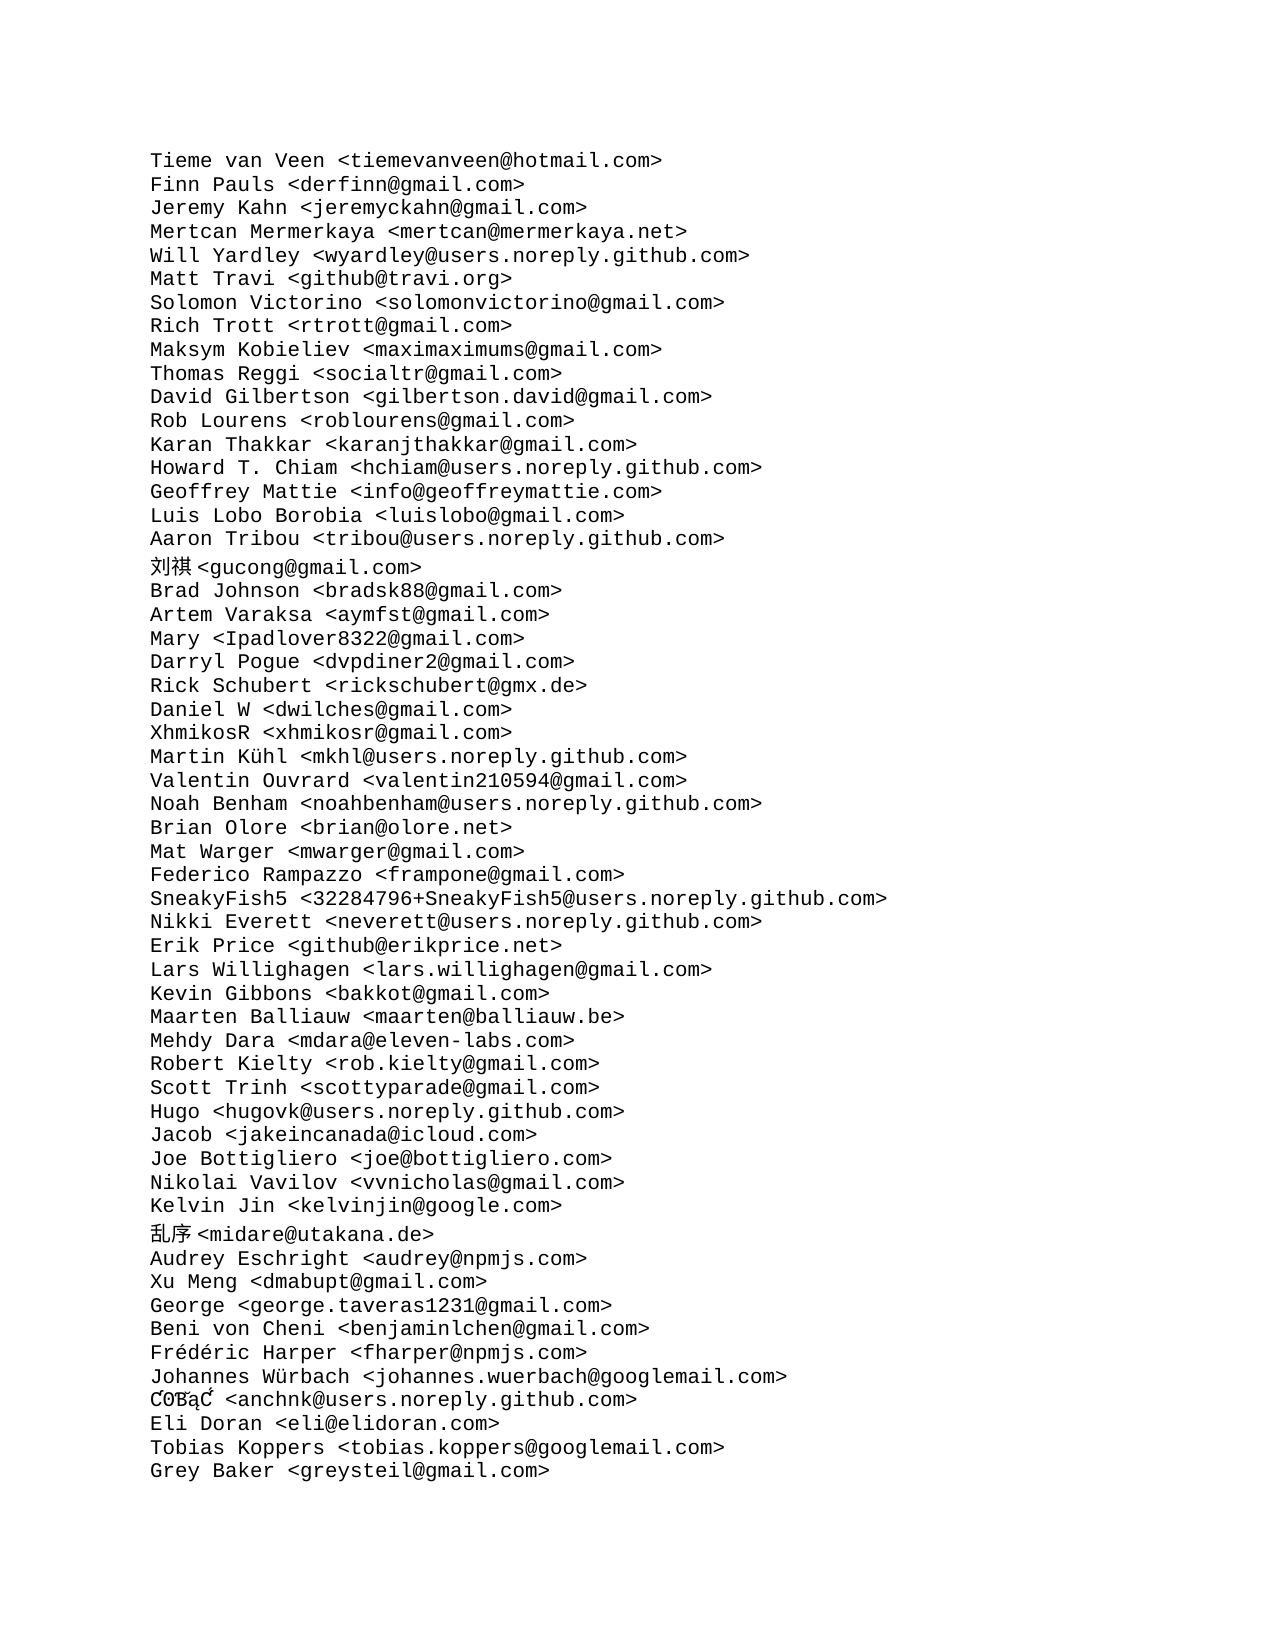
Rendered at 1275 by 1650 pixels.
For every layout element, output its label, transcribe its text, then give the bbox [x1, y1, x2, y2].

text Aaron Tribou <tribou@users.noreply.github.com> [150, 528, 1125, 552]
text Martin Kühl <mkhl@users.noreply.github.com> [150, 746, 1125, 770]
text Rich Trott <rtrott@gmail.com> [150, 316, 1125, 339]
text Joe Bottigliero <joe@bottigliero.com> [150, 1148, 1125, 1172]
text Maksym Kobieliev <maximaximums@gmail.com> [150, 339, 1125, 363]
text 刘祺 <gucong@gmail.com> [150, 552, 1125, 581]
text Noah Benham <noahbenham@users.noreply.github.com> [150, 793, 1125, 817]
text Mat Warger <mwarger@gmail.com> [150, 841, 1125, 864]
text Matt Travi <github@travi.org> [150, 268, 1125, 292]
text Mary <Ipadlover8322@gmail.com> [150, 628, 1125, 651]
text Finn Pauls <derfinn@gmail.com> [150, 174, 1125, 197]
text Nikolai Vavilov <vvnicholas@gmail.com> [150, 1172, 1125, 1195]
text Valentin Ouvrard <valentin210594@gmail.com> [150, 770, 1125, 793]
text Geoffrey Mattie <info@geoffreymattie.com> [150, 481, 1125, 505]
text XhmikosR <xhmikosr@gmail.com> [150, 722, 1125, 746]
text Artem Varaksa <aymfst@gmail.com> [150, 604, 1125, 628]
text Thomas Reggi <socialtr@gmail.com> [150, 363, 1125, 386]
text Solomon Victorino <solomonvictorino@gmail.com> [150, 292, 1125, 316]
text Eli Doran <eli@elidoran.com> [150, 1413, 1125, 1437]
text Karan Thakkar <karanjthakkar@gmail.com> [150, 434, 1125, 457]
text Maarten Balliauw <maarten@balliauw.be> [150, 1006, 1125, 1030]
text Jeremy Kahn <jeremyckahn@gmail.com> [150, 197, 1125, 221]
text Brad Johnson <bradsk88@gmail.com> [150, 581, 1125, 604]
text David Gilbertson <gilbertson.david@gmail.com> [150, 386, 1125, 410]
text Rick Schubert <rickschubert@gmx.de> [150, 675, 1125, 699]
text Darryl Pogue <dvpdiner2@gmail.com> [150, 651, 1125, 675]
text Brian Olore <brian@olore.net> [150, 817, 1125, 841]
text Robert Kielty <rob.kielty@gmail.com> [150, 1053, 1125, 1077]
text Scott Trinh <scottyparade@gmail.com> [150, 1077, 1125, 1101]
text Audrey Eschright <audrey@npmjs.com> [150, 1247, 1125, 1271]
text Mehdy Dara <mdara@eleven-labs.com> [150, 1030, 1125, 1053]
text Lars Willighagen <lars.willighagen@gmail.com> [150, 959, 1125, 982]
text Will Yardley <wyardley@users.noreply.github.com> [150, 244, 1125, 268]
text Tobias Koppers <tobias.koppers@googlemail.com> [150, 1437, 1125, 1460]
text Kevin Gibbons <bakkot@gmail.com> [150, 982, 1125, 1006]
text Johannes Würbach <johannes.wuerbach@googlemail.com> [150, 1366, 1125, 1389]
text SneakyFish5 <32284796+SneakyFish5@users.noreply.github.com> [150, 888, 1125, 912]
text Mertcan Mermerkaya <mertcan@mermerkaya.net> [150, 221, 1125, 244]
text Luis Lobo Borobia <luislobo@gmail.com> [150, 505, 1125, 528]
text Federico Rampazzo <frampone@gmail.com> [150, 864, 1125, 888]
text Rob Lourens <roblourens@gmail.com> [150, 410, 1125, 434]
text Tieme van Veen <tiemevanveen@hotmail.com> [150, 150, 1125, 174]
text Beni von Cheni <benjaminlchen@gmail.com> [150, 1318, 1125, 1342]
text Grey Baker <greysteil@gmail.com> [150, 1460, 1125, 1484]
text Erik Price <github@erikprice.net> [150, 935, 1125, 959]
text George <george.taveras1231@gmail.com> [150, 1295, 1125, 1318]
text Howard T. Chiam <hchiam@users.noreply.github.com> [150, 457, 1125, 481]
text 乱序 <midare@utakana.de> [150, 1219, 1125, 1247]
text Xu Meng <dmabupt@gmail.com> [150, 1271, 1125, 1295]
text Hugo <hugovk@users.noreply.github.com> [150, 1101, 1125, 1124]
text Kelvin Jin <kelvinjin@google.com> [150, 1195, 1125, 1219]
text Nikki Everett <neverett@users.noreply.github.com> [150, 912, 1125, 935]
text Frédéric Harper <fharper@npmjs.com> [150, 1342, 1125, 1366]
text Jacob <jakeincanada@icloud.com> [150, 1124, 1125, 1148]
text ƇʘƁ̆ąƇ́ <anchnk@users.noreply.github.com> [150, 1389, 1125, 1413]
text Daniel W <dwilches@gmail.com> [150, 699, 1125, 722]
